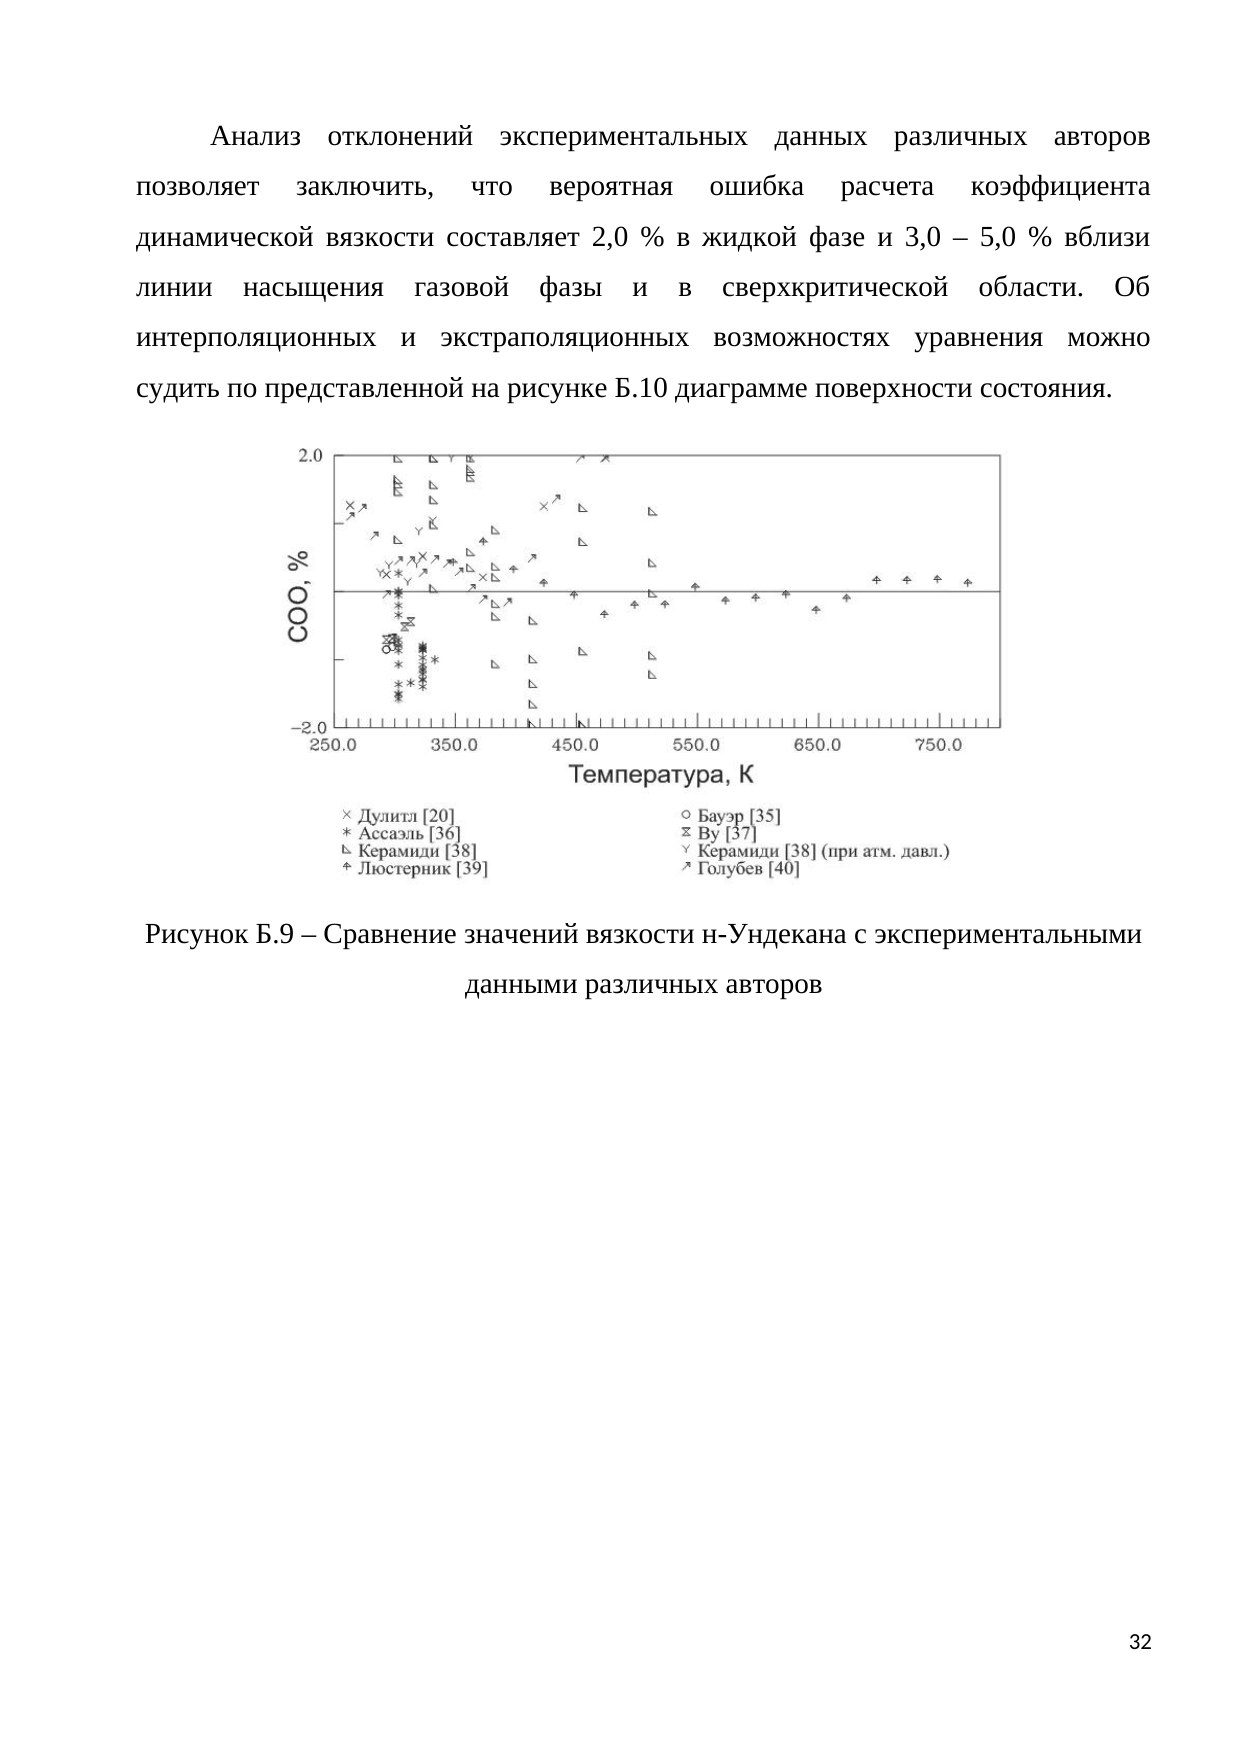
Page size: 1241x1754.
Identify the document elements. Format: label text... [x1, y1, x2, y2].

text данными различных авторов [136, 967, 1152, 1000]
text Рисунок Б.9 – Сравнение значений вязкости н-Ундекана с экспериментальными [136, 916, 1152, 950]
picture [273, 440, 1014, 896]
text Анализ отклонений экспериментальных данных различных авторов позволяет заключить, что вероятная ошибка расчета коэффициента динамической вязкости составляет 2,0 % в жидкой фазе и 3,0 – 5,0 % вблизи линии насыщения газовой фазы и в сверхкритической области. Об интерполяционных и экстраполяционных возможностях уравнения можно судить по представленной на рисунке Б.10 диаграмме поверхности состояния. [136, 118, 1152, 403]
